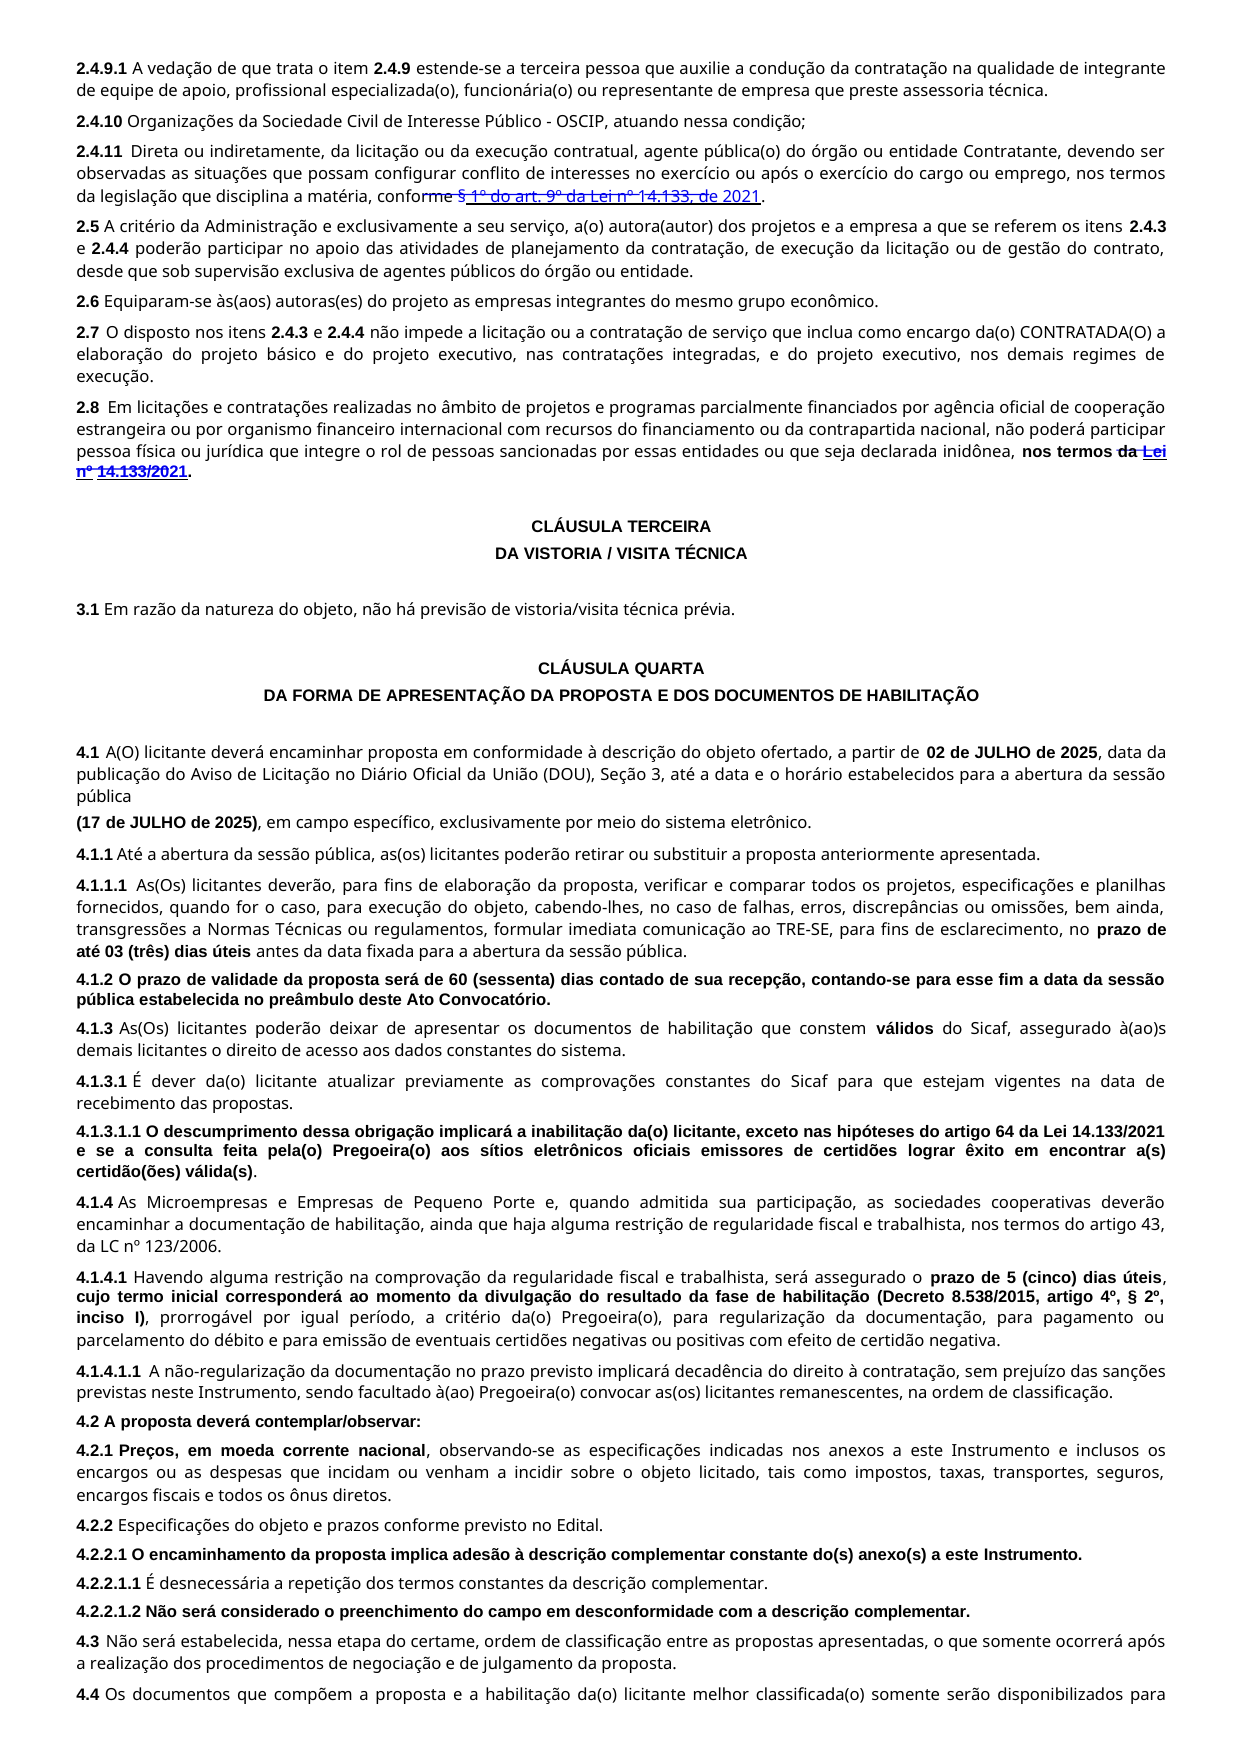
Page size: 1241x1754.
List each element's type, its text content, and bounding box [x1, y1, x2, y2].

subtitle CLÁUSULA QUARTA [59, 659, 1183, 678]
subtitle A proposta deverá contemplar/observar: [76, 1412, 1196, 1431]
list A critério da Administração e exclusivamente a seu serviço, a(o) autora(autor) dos projetos e a empresa a que se referem os itens 2.4.3 e 2.4.4 poderão participar no apoio das atividades de planejamento da contratação, de execução da licitação ou de gestão do contrato, desde que sob supervisão exclusiva de agentes públicos do órgão ou entidade. [76, 215, 1167, 282]
list Organizações da Sociedade Civil de Interesse Público - OSCIP, atuando nessa condição; [76, 109, 1196, 132]
list É dever da(o) licitante atualizar previamente as comprovações constantes do Sicaf para que estejam vigentes na data de recebimento das propostas. [76, 1069, 1167, 1114]
list As(Os) licitantes poderão deixar de apresentar os documentos de habilitação que constem válidos do Sicaf, assegurado à(ao)s demais licitantes o direito de acesso aos dados constantes do sistema. [76, 1017, 1167, 1061]
list A não-regularização da documentação no prazo previsto implicará decadência do direito à contratação, sem prejuízo das sanções previstas neste Instrumento, sendo facultado à(ao) Pregoeira(o) convocar as(os) licitantes remanescentes, na ordem de classificação. [76, 1359, 1167, 1404]
list É desnecessária a repetição dos termos constantes da descrição complementar. [76, 1571, 1196, 1594]
list A vedação de que trata o item 2.4.9 estende-se a terceira pessoa que auxilie a condução da contratação na qualidade de integrante de equipe de apoio, profissional especializada(o), funcionária(o) ou representante de empresa que preste assessoria técnica. [76, 57, 1167, 101]
list O disposto nos itens 2.4.3 e 2.4.4 não impede a licitação ou a contratação de serviço que inclua como encargo da(o) CONTRATADA(O) a elaboração do projeto básico e do projeto executivo, nas contratações integradas, e do projeto executivo, nos demais regimes de execução. [76, 321, 1167, 387]
list Não será estabelecida, nessa etapa do certame, ordem de classificação entre as propostas apresentadas, o que somente ocorrerá após a realização dos procedimentos de negociação e de julgamento da proposta. [76, 1629, 1167, 1674]
text (17 de JULHO de 2025), em campo específico, exclusivamente por meio do sistema eletrônico. [76, 811, 1196, 834]
list Até a abertura da sessão pública, as(os) licitantes poderão retirar ou substituir a proposta anteriormente apresentada. [76, 843, 1196, 865]
list Especificações do objeto e prazos conforme previsto no Edital. [76, 1514, 1196, 1536]
list Em licitações e contratações realizadas no âmbito de projetos e programas parcialmente financiados por agência oficial de cooperação estrangeira ou por organismo financeiro internacional com recursos do financiamento ou da contrapartida nacional, não poderá participar pessoa física ou jurídica que integre o rol de pessoas sancionadas por essas entidades ou que seja declarada inidônea, nos termos da Lei nº 14.133/2021. [76, 396, 1167, 481]
list Direta ou indiretamente, da licitação ou da execução contratual, agente pública(o) do órgão ou entidade Contratante, devendo ser observadas as situações que possam configurar conflito de interesses no exercício ou após o exercício do cargo ou emprego, nos termos da legislação que disciplina a matéria, conforme § 1º do art. 9º da Lei nº 14.133, de 2021. [76, 140, 1167, 207]
list Em razão da natureza do objeto, não há previsão de vistoria/visita técnica prévia. [76, 598, 1196, 620]
subtitle O prazo de validade da proposta será de 60 (sessenta) dias contado de sua recepção, contando-se para esse fim a data da sessão pública estabelecida no preâmbulo deste Ato Convocatório. [76, 971, 1167, 1008]
subtitle O encaminhamento da proposta implica adesão à descrição complementar constante do(s) anexo(s) a este Instrumento. [76, 1544, 1196, 1563]
text DA VISTORIA / VISITA TÉCNICA [59, 543, 1183, 563]
list Havendo alguma restrição na comprovação da regularidade fiscal e trabalhista, será assegurado o prazo de 5 (cinco) dias úteis, cujo termo inicial corresponderá ao momento da divulgação do resultado da fase de habilitação (Decreto 8.538/2015, artigo 4º, § 2º, inciso I), prorrogável por igual período, a critério da(o) Pregoeira(o), para regularização da documentação, para pagamento ou parcelamento do débito e para emissão de eventuais certidões negativas ou positivas com efeito de certidão negativa. [76, 1265, 1167, 1351]
list Equiparam-se às(aos) autoras(es) do projeto as empresas integrantes do mesmo grupo econômico. [76, 290, 1196, 312]
list Preços, em moeda corrente nacional, observando-se as especificações indicadas nos anexos a este Instrumento e inclusos os encargos ou as despesas que incidam ou venham a incidir sobre o objeto licitado, tais como impostos, taxas, transportes, seguros, encargos fiscais e todos os ônus diretos. [76, 1439, 1167, 1506]
list A(O) licitante deverá encaminhar proposta em conformidade à descrição do objeto ofertado, a partir de 02 de JULHO de 2025, data da publicação do Aviso de Licitação no Diário Oficial da União (DOU), Seção 3, até a data e o horário estabelecidos para a abertura da sessão pública [76, 740, 1167, 807]
subtitle O descumprimento dessa obrigação implicará a inabilitação da(o) licitante, exceto nas hipóteses do artigo 64 da Lei 14.133/2021 e se a consulta feita pela(o) Pregoeira(o) aos sítios eletrônicos oficiais emissores de certidões lograr êxito em encontrar a(s) certidão(ões) válida(s). [76, 1122, 1167, 1182]
subtitle CLÁUSULA TERCEIRA [59, 516, 1183, 536]
list As Microempresas e Empresas de Pequeno Porte e, quando admitida sua participação, as sociedades cooperativas deverão encaminhar a documentação de habilitação, ainda que haja alguma restrição de regularidade fiscal e trabalhista, nos termos do artigo 43, da LC nº 123/2006. [76, 1190, 1167, 1257]
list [76, 1682, 1167, 1704]
list As(Os) licitantes deverão, para fins de elaboração da proposta, verificar e comparar todos os projetos, especificações e planilhas fornecidos, quando for o caso, para execução do objeto, cabendo-lhes, no caso de falhas, erros, discrepâncias ou omissões, bem ainda, transgressões a Normas Técnicas ou regulamentos, formular imediata comunicação ao TRE-SE, para fins de esclarecimento, no prazo de até 03 (três) dias úteis antes da data fixada para a abertura da sessão pública. [76, 874, 1167, 963]
text DA FORMA DE APRESENTAÇÃO DA PROPOSTA E DOS DOCUMENTOS DE HABILITAÇÃO [59, 686, 1183, 705]
subtitle Não será considerado o preenchimento do campo em desconformidade com a descrição complementar. [76, 1602, 1196, 1621]
